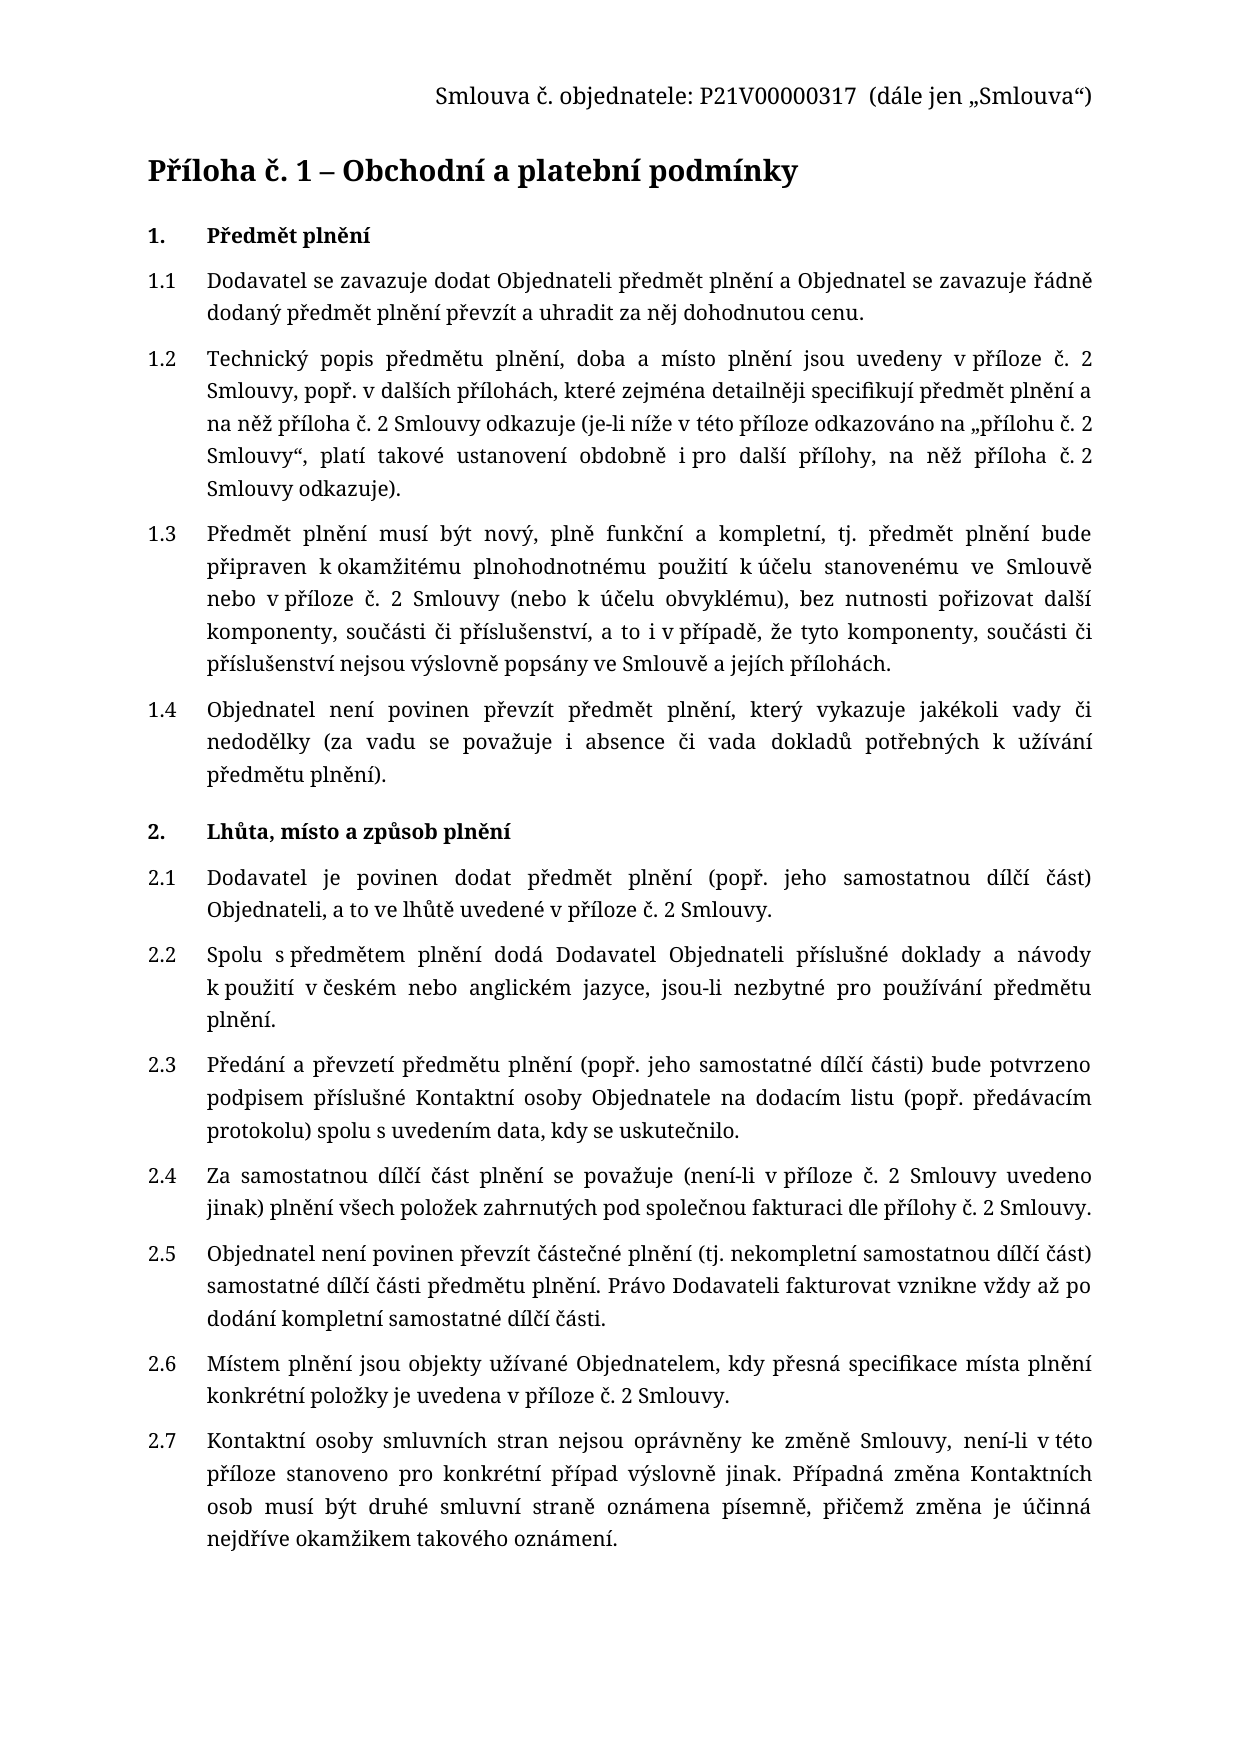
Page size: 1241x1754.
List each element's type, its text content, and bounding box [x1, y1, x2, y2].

text Příloha č. 1 – Obchodní a platební podmínky [148, 150, 1093, 190]
list Místem plnění jsou objekty užívané Objednatelem, kdy přesná specifikace místa plnění konkrétní položky je uvedena v příloze č. 2 Smlouvy. [148, 1349, 1093, 1410]
list Objednatel není povinen převzít předmět plnění, který vykazuje jakékoli vady či nedodělky (za vadu se považuje i absence či vada dokladů potřebných k užívání předmětu plnění). [148, 695, 1093, 788]
list Kontaktní osoby smluvních stran nejsou oprávněny ke změně Smlouvy, není-li v této příloze stanoveno pro konkrétní případ výslovně jinak. Případná změna Kontaktních osob musí být druhé smluvní straně oznámena písemně, přičemž změna je účinná nejdříve okamžikem takového oznámení. [148, 1427, 1093, 1553]
list Předání a převzetí předmětu plnění (popř. jeho samostatné dílčí části) bude potvrzeno podpisem příslušné Kontaktní osoby Objednatele na dodacím listu (popř. předávacím protokolu) spolu s uvedením data, kdy se uskutečnilo. [148, 1051, 1093, 1144]
list Objednatel není povinen převzít částečné plnění (tj. nekompletní samostatnou dílčí část) samostatné dílčí části předmětu plnění. Právo Dodavateli fakturovat vznikne vždy až po dodání kompletní samostatné dílčí části. [148, 1239, 1093, 1332]
list Technický popis předmětu plnění, doba a místo plnění jsou uvedeny v příloze č. 2 Smlouvy, popř. v dalších přílohách, které zejména detailněji specifikují předmět plnění a na něž příloha č. 2 Smlouvy odkazuje (je-li níže v této příloze odkazováno na „přílohu č. 2 Smlouvy“, platí takové ustanovení obdobně i pro další přílohy, na něž příloha č. 2 Smlouvy odkazuje). [148, 344, 1093, 502]
list Dodavatel se zavazuje dodat Objednateli předmět plnění a Objednatel se zavazuje řádně dodaný předmět plnění převzít a uhradit za něj dohodnutou cenu. [148, 266, 1093, 327]
list Předmět plnění musí být nový, plně funkční a kompletní, tj. předmět plnění bude připraven k okamžitému plnohodnotnému použití k účelu stanovenému ve Smlouvě nebo v příloze č. 2 Smlouvy (nebo k účelu obvyklému), bez nutnosti pořizovat další komponenty, součásti či příslušenství, a to i v případě, že tyto komponenty, součásti či příslušenství nejsou výslovně popsány ve Smlouvě a jejích přílohách. [148, 519, 1093, 678]
list Za samostatnou dílčí část plnění se považuje (není-li v příloze č. 2 Smlouvy uvedeno jinak) plnění všech položek zahrnutých pod společnou fakturaci dle přílohy č. 2 Smlouvy. [148, 1161, 1093, 1222]
list Lhůta, místo a způsob plnění [148, 817, 1093, 846]
list Dodavatel je povinen dodat předmět plnění (popř. jeho samostatnou dílčí část) Objednateli, a to ve lhůtě uvedené v příloze č. 2 Smlouvy. [148, 863, 1093, 924]
list Předmět plnění [148, 221, 1093, 249]
list Spolu s předmětem plnění dodá Dodavatel Objednateli příslušné doklady a návody k použití v českém nebo anglickém jazyce, jsou-li nezbytné pro používání předmětu plnění. [148, 940, 1093, 1034]
